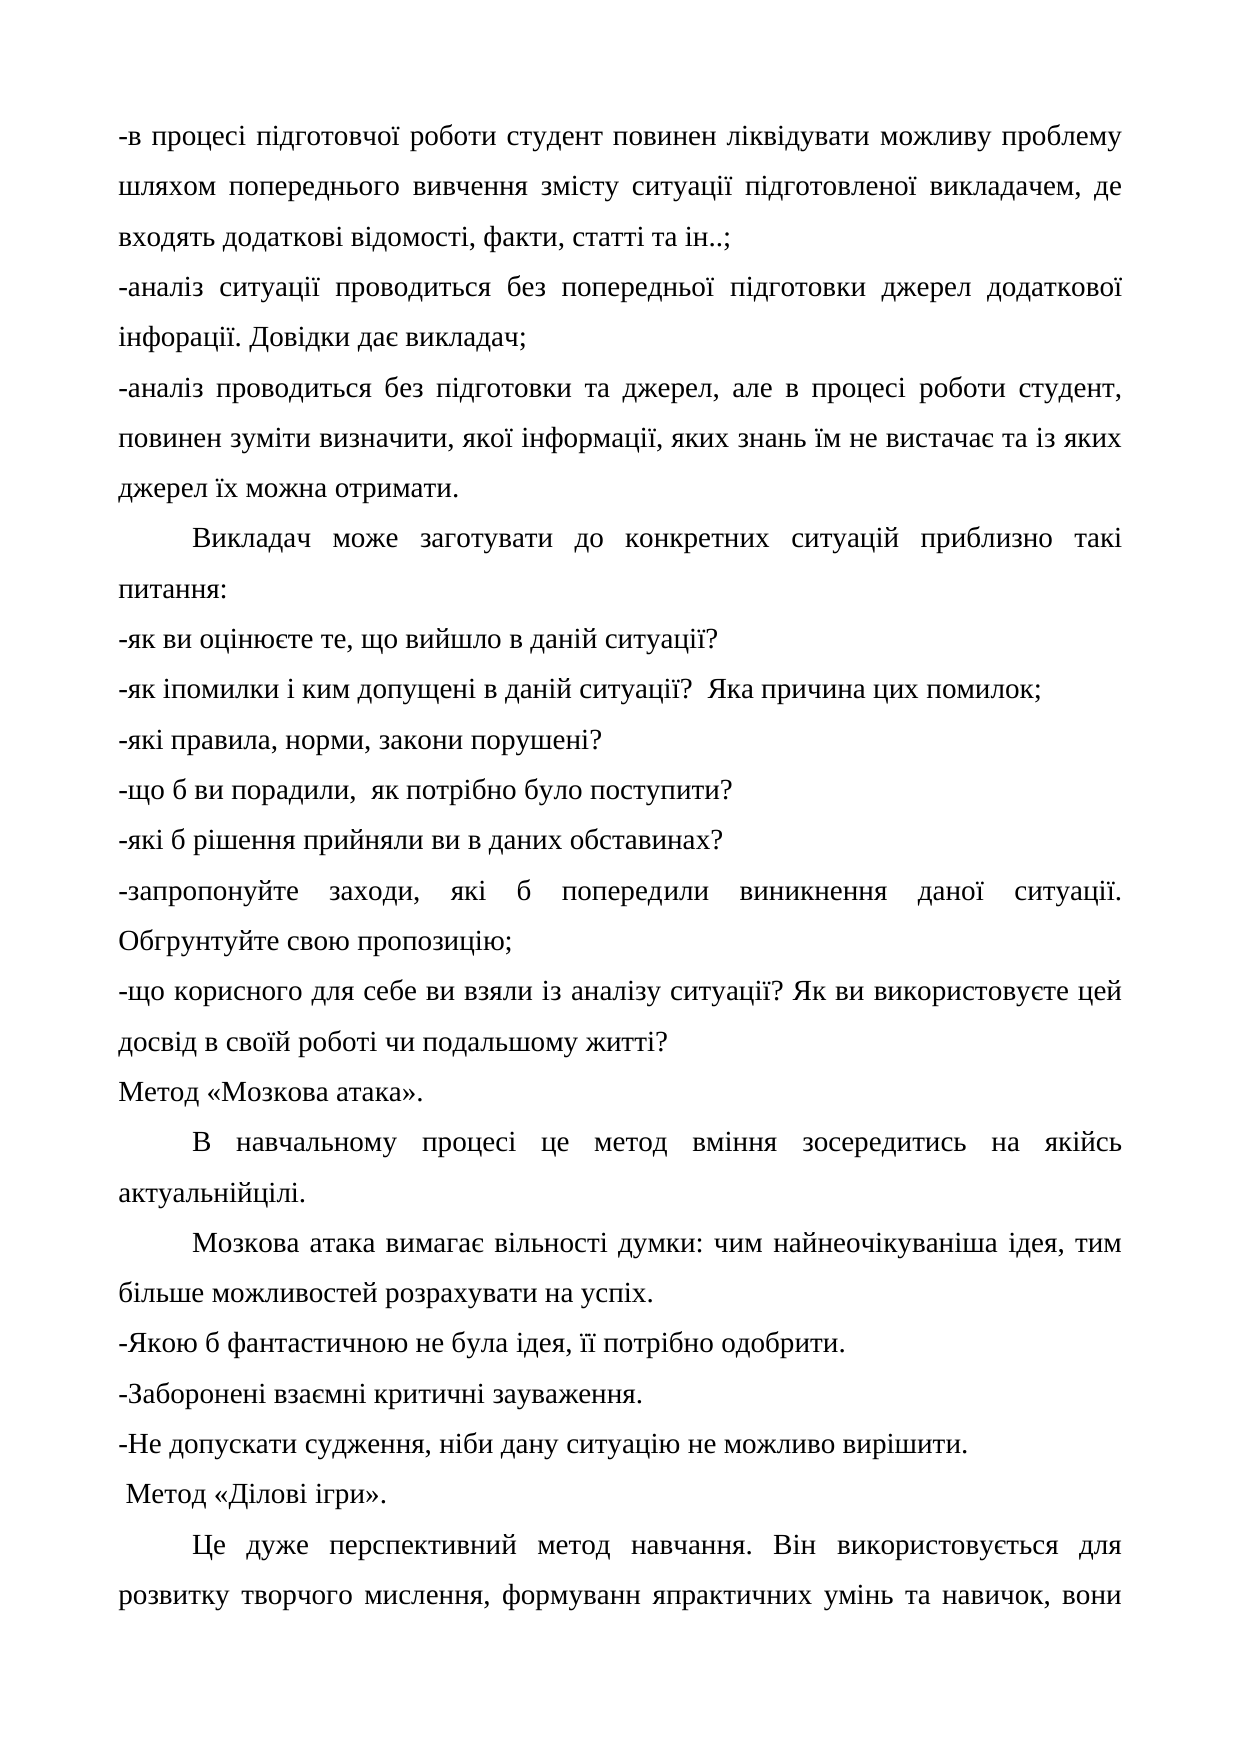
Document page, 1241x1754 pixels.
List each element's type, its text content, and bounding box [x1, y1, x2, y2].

text -Якою б фантастичною не була ідея, її потрібно одобрити. [118, 1326, 1122, 1359]
text Метод «Ділові ігри». [118, 1477, 1122, 1510]
text -в процесі підготовчої роботи студент повинен ліквідувати можливу проблему шляхом попереднього вивчення змісту ситуації підготовленої викладачем, де входять додаткові відомості, факти, статті та ін..; [118, 118, 1122, 252]
text -як іпомилки і ким допущені в даній ситуації? Яка причина цих помилок; [118, 672, 1122, 705]
text Викладач може заготувати до конкретних ситуацій приблизно такі питання: [118, 521, 1122, 604]
text -що б ви порадили, як потрібно було поступити? [118, 772, 1122, 806]
text Метод «Мозкова атака». [118, 1074, 1122, 1108]
text -які правила, норми, закони порушені? [118, 722, 1122, 755]
text -Не допускати судження, ніби дану ситуацію не можливо вирішити. [118, 1426, 1122, 1460]
text -Заборонені взаємні критичні зауваження. [118, 1376, 1122, 1409]
text -як ви оцінюєте те, що вийшло в даній ситуації? [118, 621, 1122, 655]
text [118, 1527, 1122, 1611]
text В навчальному процесі це метод вміння зосередитись на якійсь актуальнійцілі. [118, 1124, 1122, 1208]
text Мозкова атака вимагає вільності думки: чим найнеочікуваніша ідея, тим більше можливостей розрахувати на успіх. [118, 1225, 1122, 1309]
text -аналіз проводиться без підготовки та джерел, але в процесі роботи студент, повинен зуміти визначити, якої інформації, яких знань їм не вистачає та із яких джерел їх можна отримати. [118, 370, 1122, 504]
text -які б рішення прийняли ви в даних обставинах? [118, 822, 1122, 856]
text -що корисного для себе ви взяли із аналізу ситуації? Як ви використовуєте цей досвід в своїй роботі чи подальшому житті? [118, 973, 1122, 1057]
text -аналіз ситуації проводиться без попередньої підготовки джерел додаткової інфорації. Довідки дає викладач; [118, 269, 1122, 353]
text -запропонуйте заходи, які б попередили виникнення даної ситуації. Обгрунтуйте свою пропозицію; [118, 873, 1122, 957]
